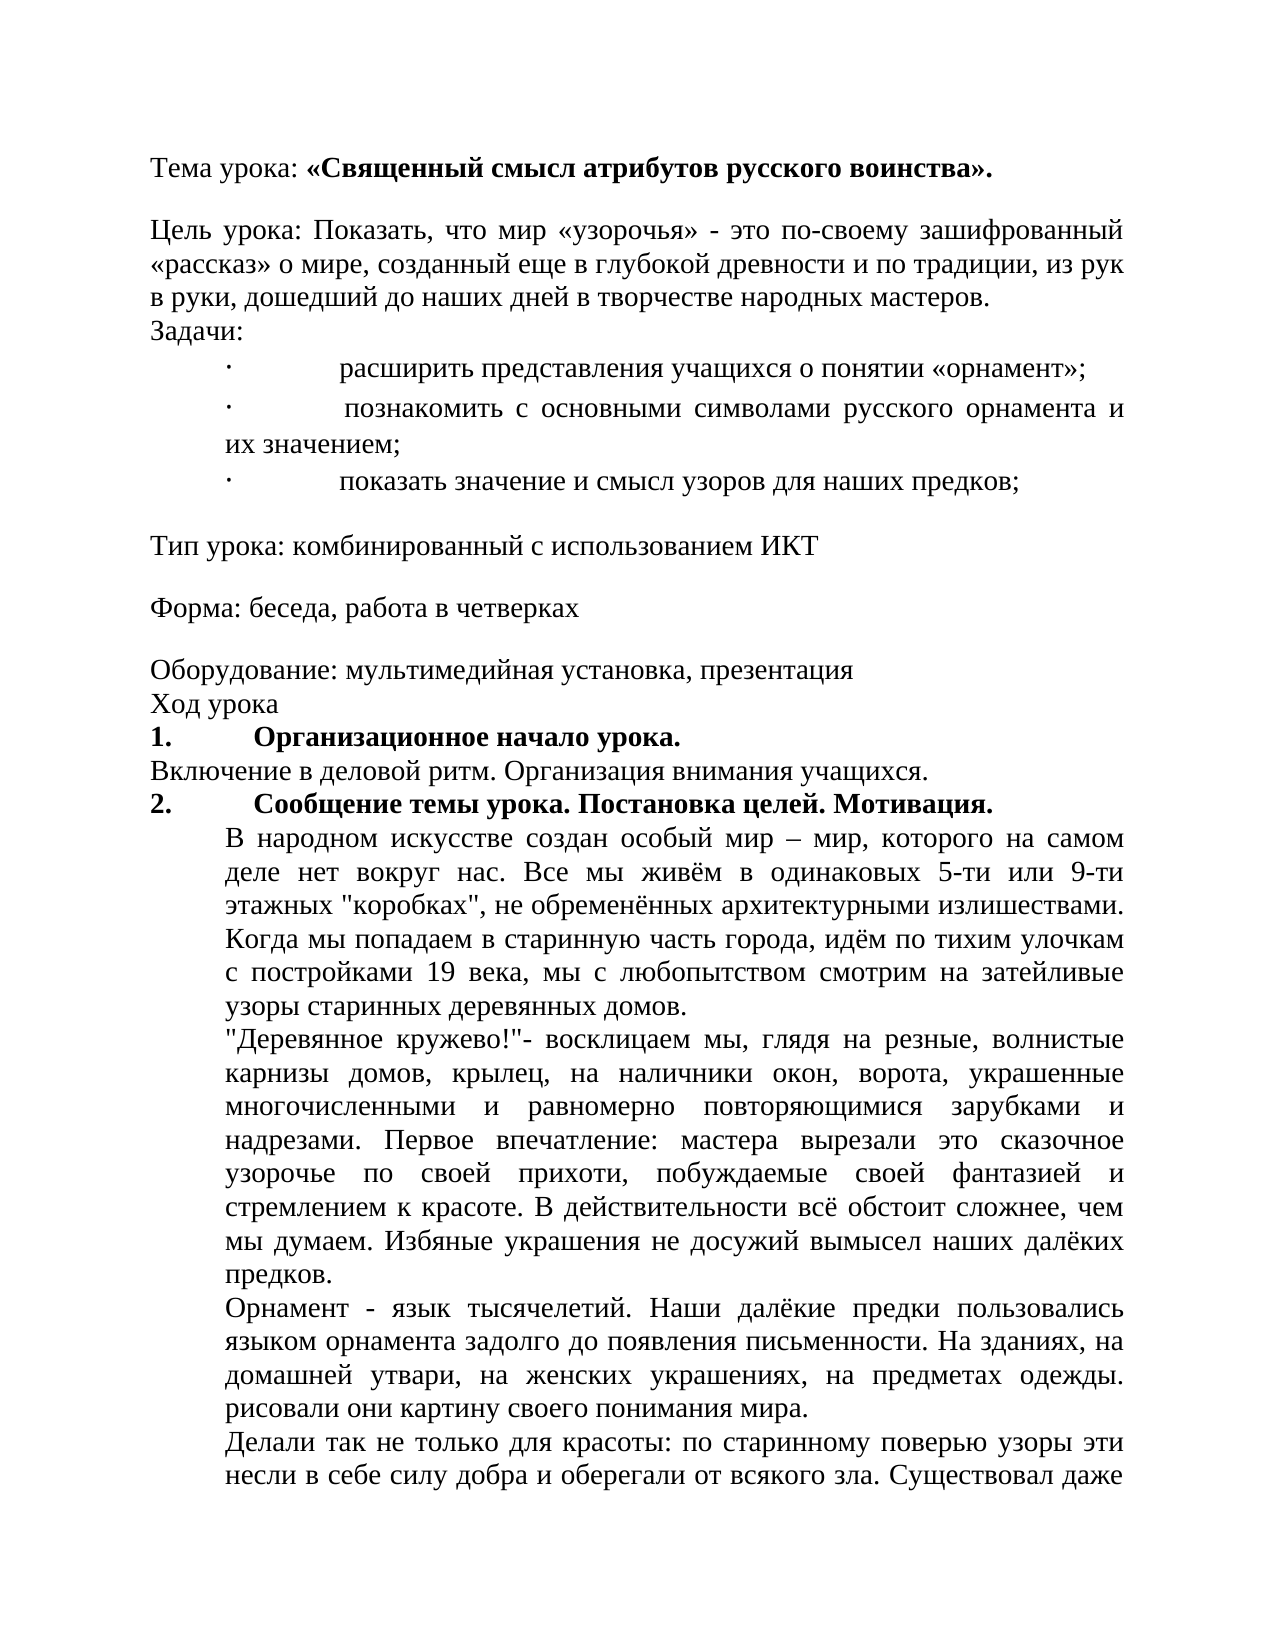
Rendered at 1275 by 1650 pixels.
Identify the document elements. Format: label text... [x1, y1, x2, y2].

text · познакомить с основными символами русского орнамента и их значением; [225, 386, 1125, 459]
text 1. Организационное начало урока. [150, 719, 1125, 753]
text Оборудование: мультимедийная установка, презентация [150, 652, 1125, 686]
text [225, 1424, 1125, 1491]
text Включение в деловой ритм. Организация внимания учащихся. [150, 753, 1125, 787]
text · показать значение и смысл узоров для наших предков; [225, 459, 1125, 499]
text Орнамент - язык тысячелетий. Наши далёкие предки пользовались языком орнамента задолго до появления письменности. На зданиях, на домашней утвари, на женских украшениях, на предметах одежды. рисовали они картину своего понимания мира. [225, 1290, 1125, 1424]
text "Деревянное кружево!"- восклицаем мы, глядя на резные, волнистые карнизы домов, крылец, на наличники окон, ворота, украшенные многочисленными и равномерно повторяющимися зарубками и надрезами. Первое впечатление: мастера вырезали это сказочное узорочье по своей прихоти, побуждаемые своей фантазией и стремлением к красоте. В действительности всё обстоит сложнее, чем мы думаем. Избяные украшения не досужий вымысел наших далёких предков. [225, 1021, 1125, 1290]
text Тип урока: комбинированный с использованием ИКТ [150, 528, 1125, 561]
text 2. Сообщение темы урока. Постановка целей. Мотивация. [150, 787, 1125, 820]
text Тема урока: «Священный смысл атрибутов русского воинства». [150, 150, 1125, 183]
text Форма: беседа, работа в четверках [150, 590, 1125, 624]
text · расширить представления учащихся о понятии «орнамент»; [225, 346, 1125, 386]
text Цель урока: Показать, что мир «узорочья» - это по-своему зашифрованный «рассказ» о мире, созданный еще в глубокой древности и по традиции, из рук в руки, дошедший до наших дней в творчестве народных мастеров. [150, 212, 1125, 313]
text Ход урока [150, 686, 1125, 719]
text Задачи: [150, 313, 1125, 346]
text В народном искусстве создан особый мир – мир, которого на самом деле нет вокруг нас. Все мы живём в одинаковых 5-ти или 9-ти этажных "коробках", не обременённых архитектурными излишествами. Когда мы попадаем в старинную часть города, идём по тихим улочкам с постройками 19 века, мы с любопытством смотрим на затейливые узоры старинных деревянных домов. [225, 820, 1125, 1021]
